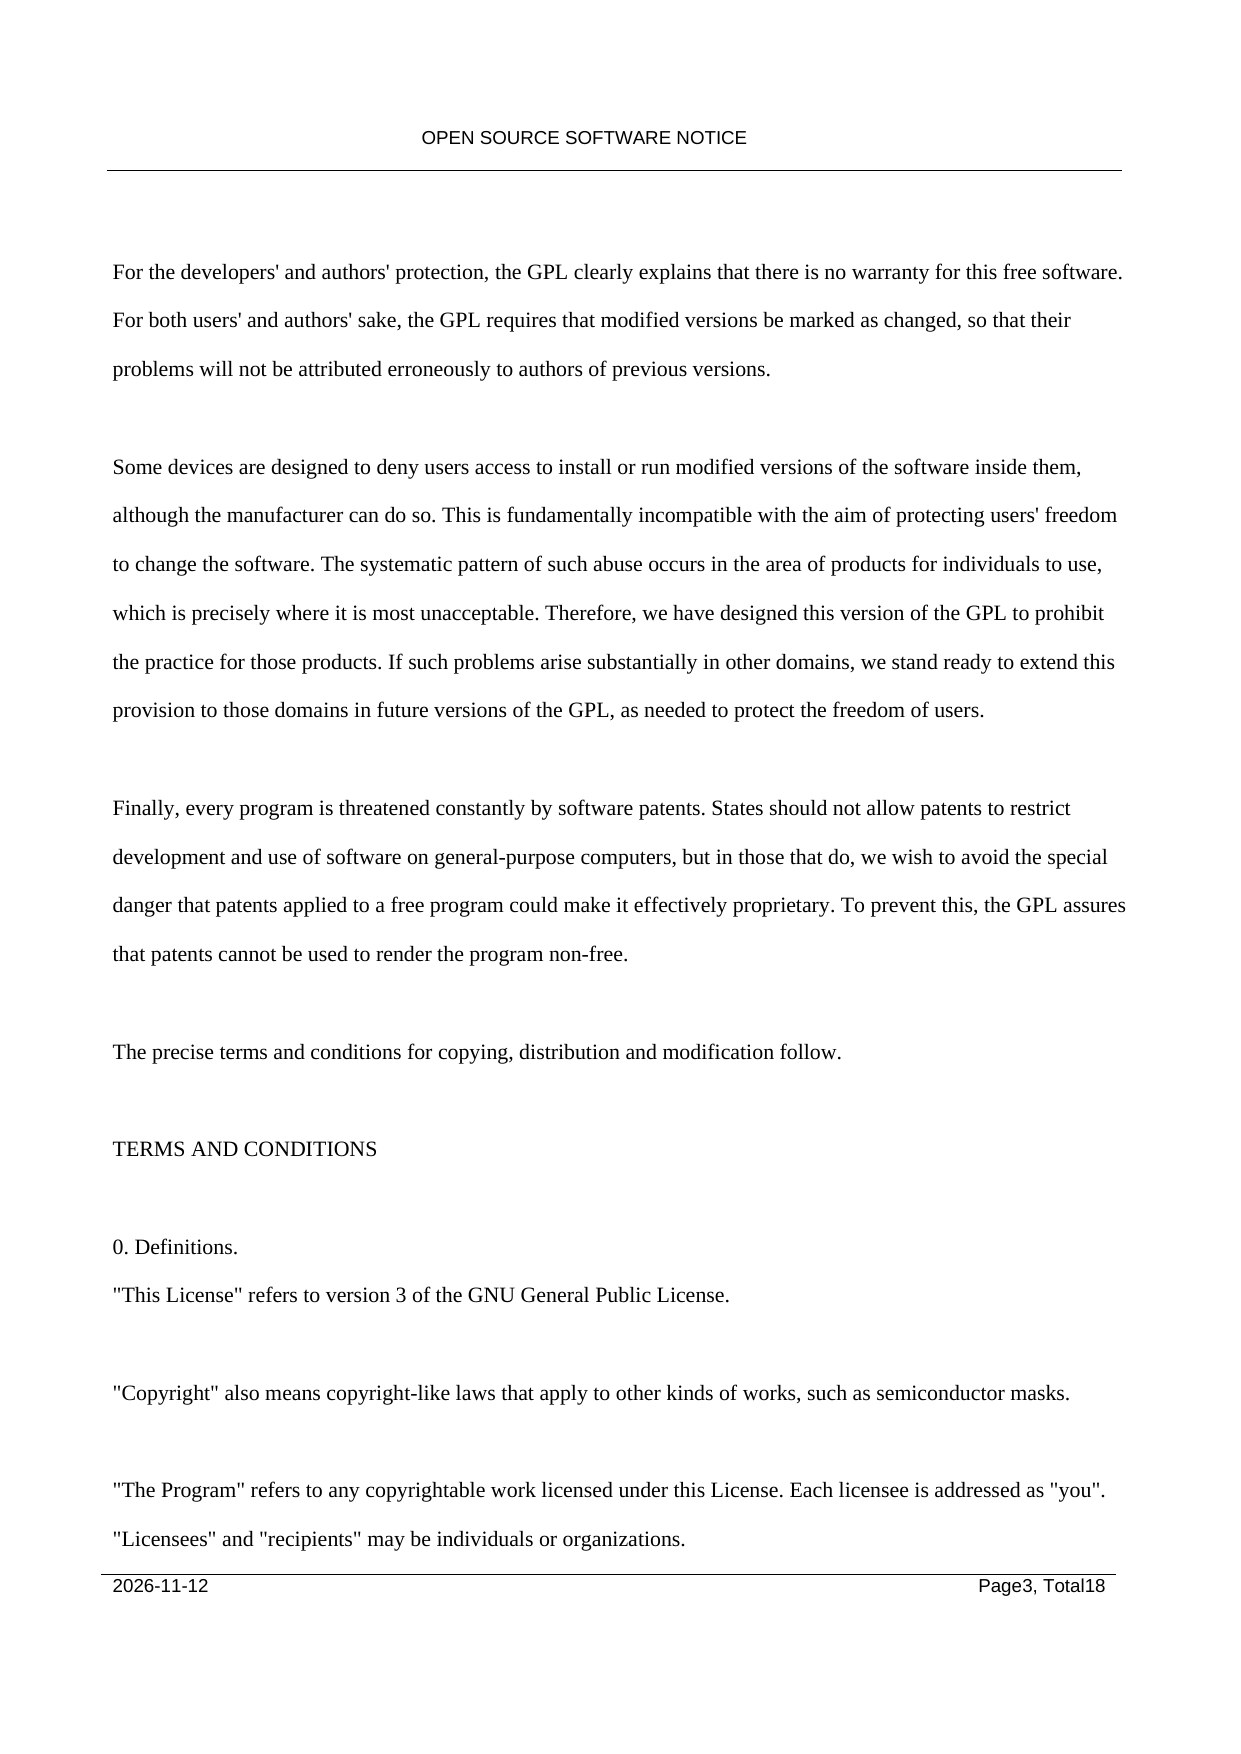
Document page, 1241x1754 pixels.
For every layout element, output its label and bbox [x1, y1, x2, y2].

text [112, 206, 1128, 1555]
